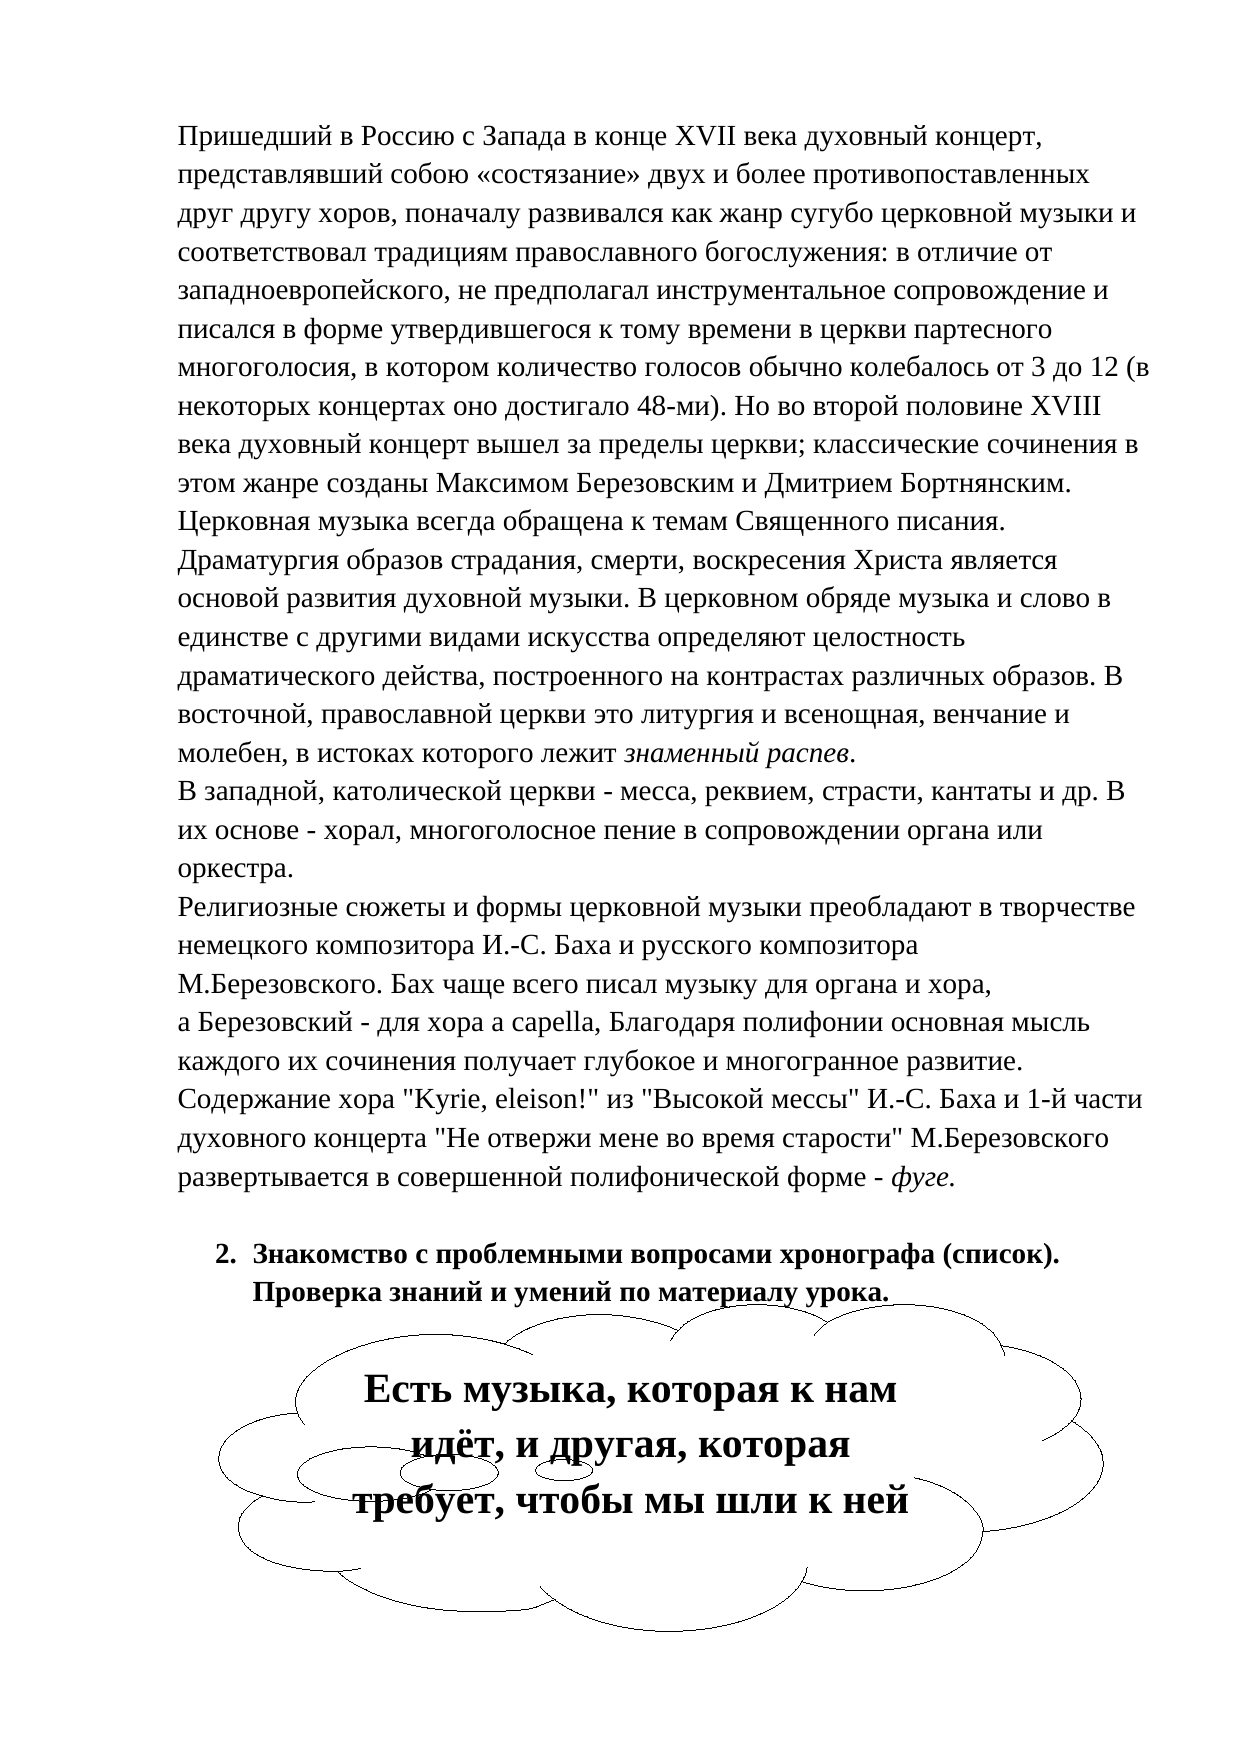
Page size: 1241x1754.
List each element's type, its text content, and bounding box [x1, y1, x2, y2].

list Знакомство с проблемными вопросами хронографа (список). Проверка знаний и умений по материалу урока. [215, 1236, 1152, 1308]
text Пришедший в Россию с Запада в конце XVII века духовный концерт, представлявший собою «состязание» двух и более противопоставленных друг другу хоров, поначалу развивался как жанр сугубо церковной музыки и соответствовал традициям православного богослужения: в отличие от западноевропейского, не предполагал инструментальное сопровождение и писался в форме утвердившегося к тому времени в церкви партесного многоголосия, в котором количество голосов обычно колебалось от 3 до 12 (в некоторых концертах оно достигало 48-ми). Но во второй половине XVIII века духовный концерт вышел за пределы церкви; классические сочинения в этом жанре созданы Максимом Березовским и Дмитрием Бортнянским. Церковная музыка всегда обращена к темам Священного писания. Драматургия образов страдания, смерти, воскресения Христа является основой развития духовной музыки. В церковном обряде музыка и слово в единстве с другими видами искусства определяют целостность драматического действа, построенного на контрастах различных образов. В восточной, православной церкви это литургия и всенощная, венчание и молебен, в истоках которого лежит знаменный распев. [177, 118, 1152, 768]
text В западной, католической церкви - месса, реквием, страсти, кантаты и др. В их основе - хорал, многоголосное пение в сопровождении органа или оркестра. [177, 773, 1152, 884]
text Религиозные сюжеты и формы церковной музыки преобладают в творчестве немецкого композитора И.-С. Баха и русского композитора М.Березовского. Бах чаще всего писал музыку для органа и хора, а Березовский - для хора a capella, Благодаря полифонии основная мысль каждого их сочинения получает глубокое и многогранное развитие. Содержание хора "Kyrie, eleison!" из "Высокой мессы" И.-С. Баха и 1-й части духовного концерта "Не отвержи мене во время старости" М.Березовского развертывается в совершенной полифонической форме - фуге. [177, 889, 1152, 1192]
